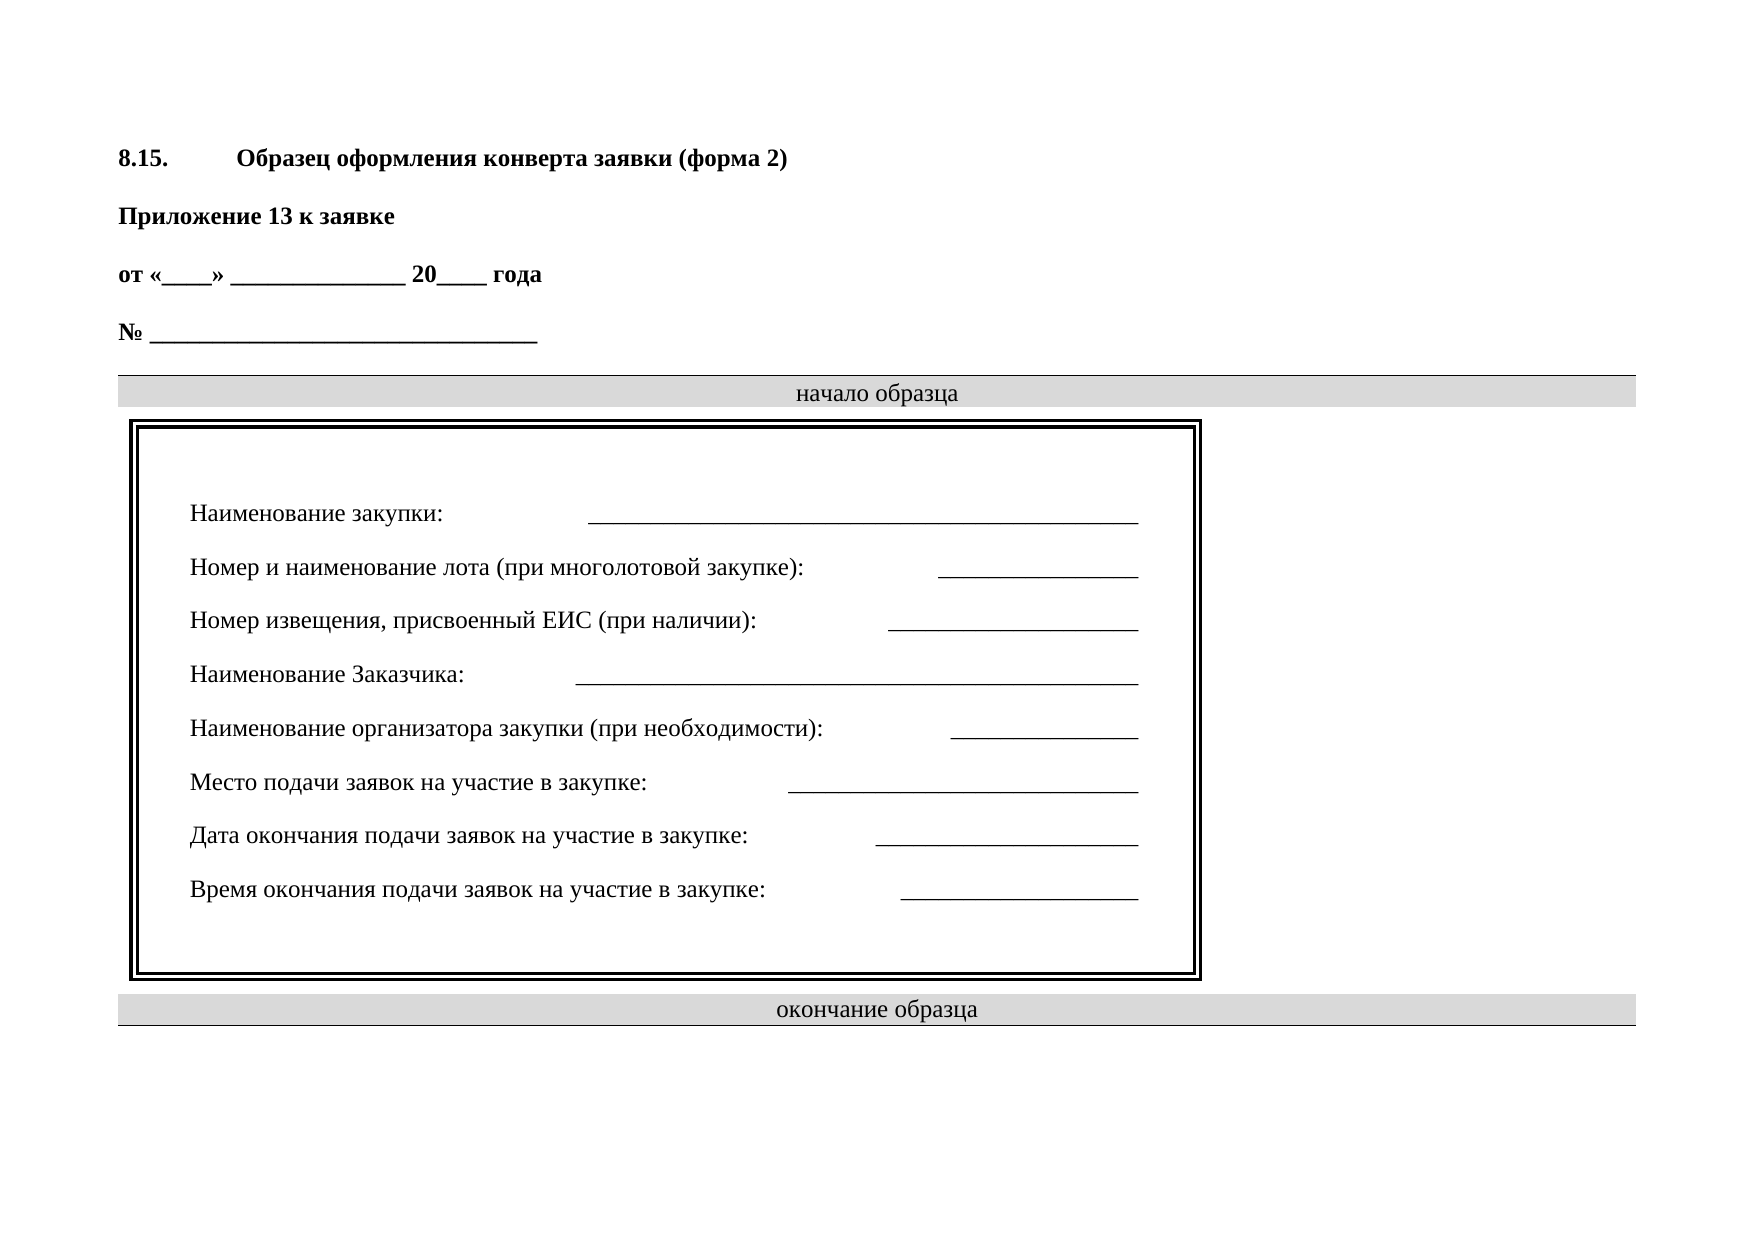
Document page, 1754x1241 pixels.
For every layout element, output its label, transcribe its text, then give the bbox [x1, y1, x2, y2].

text Приложение 13 к заявке [118, 201, 1636, 230]
text Образец оформления конверта заявки (форма 2) [118, 143, 1636, 172]
table_header Наименование закупки: ____________________________________________ Номер и наименование лота (при многолотовой закупке): ________________ Номер извещения, присвоенный ЕИС (при наличии): ____________________ Наименование Заказчика: _____________________________________________ Наименование организатора закупки (при необходимости): _______________ Место подачи заявок на участие в закупке: ____________________________ Дата окончания подачи заявок на участие в закупке: _____________________ Время окончания подачи заявок на участие в закупке: ___________________ [134, 422, 1197, 972]
text начало образца [118, 376, 1636, 407]
text окончание образца [118, 994, 1636, 1025]
text от «____» ______________ 20____ года [118, 259, 1636, 288]
text № _______________________________ [118, 317, 1636, 346]
